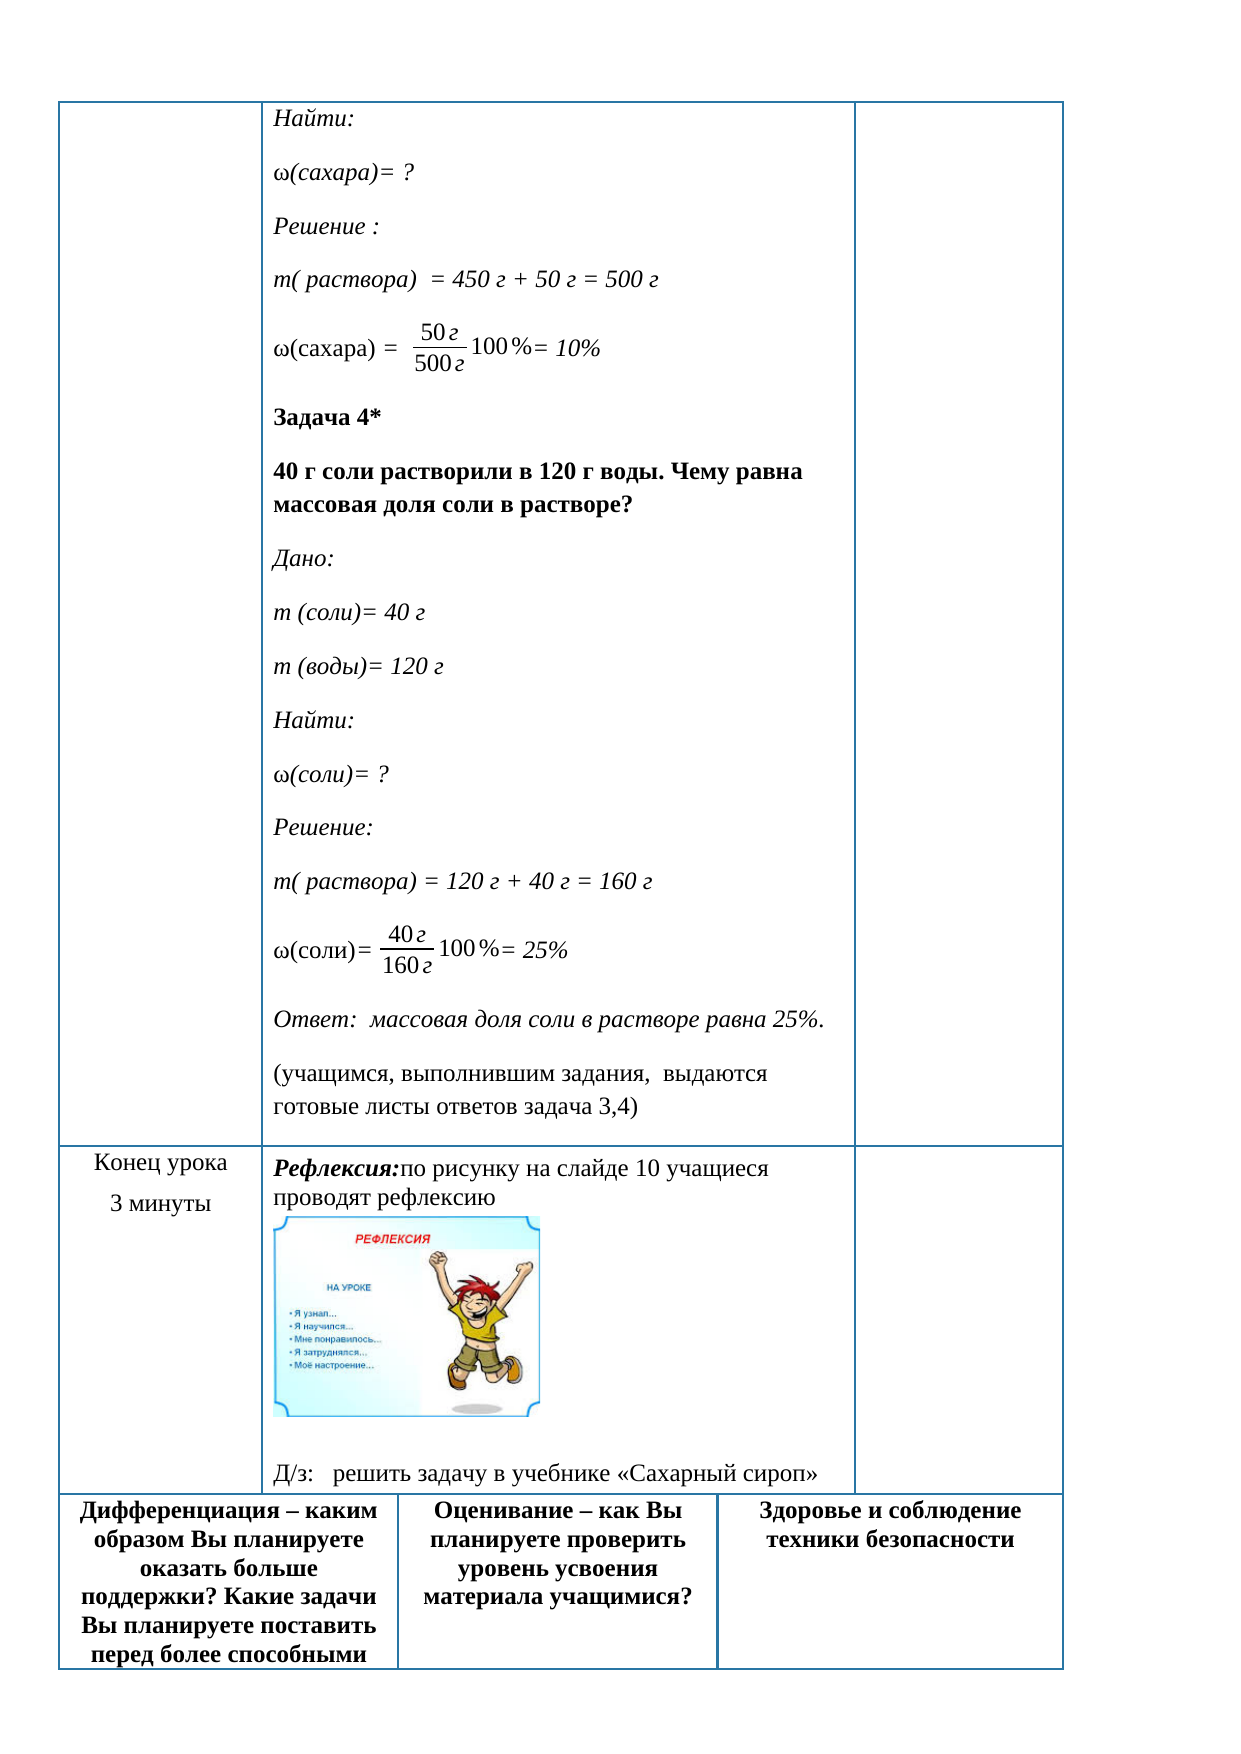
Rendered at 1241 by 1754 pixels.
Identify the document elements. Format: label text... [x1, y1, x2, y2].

table_cell [856, 1147, 1062, 1493]
picture [273, 1216, 541, 1417]
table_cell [263, 103, 854, 1144]
table_cell Рефлексия:по рисунку на слайде 10 учащиеся проводят рефлексию Д/з: решить задачу в учебнике «Сахарный сироп» [263, 1147, 854, 1493]
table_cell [399, 1495, 716, 1668]
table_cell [719, 1495, 1062, 1668]
table_cell [856, 103, 1062, 1144]
table_cell Конец урока 3 минуты [60, 1147, 261, 1493]
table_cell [60, 1495, 397, 1668]
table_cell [60, 103, 261, 1144]
